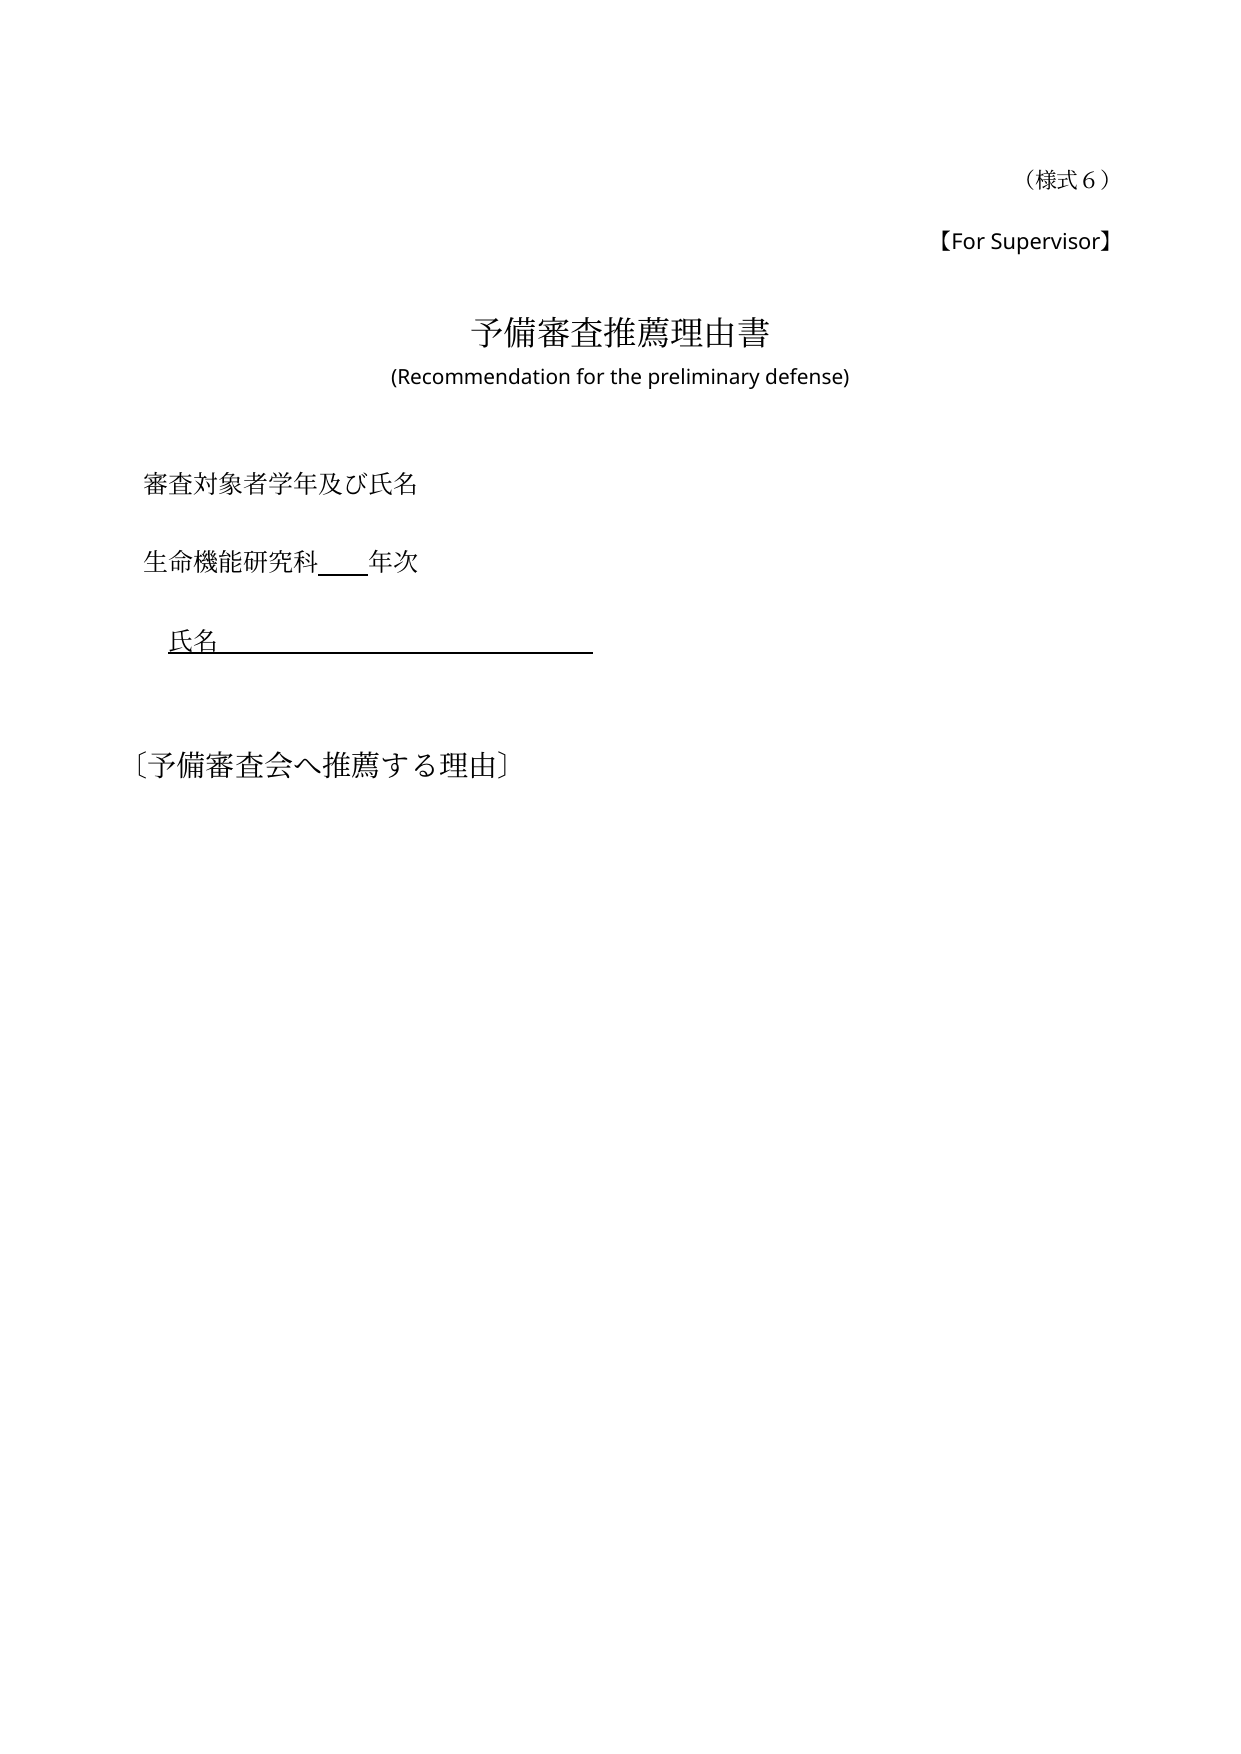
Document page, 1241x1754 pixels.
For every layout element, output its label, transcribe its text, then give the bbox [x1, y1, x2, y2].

text （様式６） [118, 149, 1122, 210]
text 生命機能研究科 年次 [118, 531, 1122, 591]
text 【For Supervisor】 [118, 210, 1122, 270]
text 審査対象者学年及び氏名 [118, 452, 1122, 513]
text (Recommendation for the preliminary defense) [118, 361, 1122, 392]
text 氏名 [118, 609, 1122, 670]
text 〔予備審査会へ推薦する理由〕 [118, 733, 1122, 794]
text 予備審査推薦理由書 [118, 301, 1122, 361]
